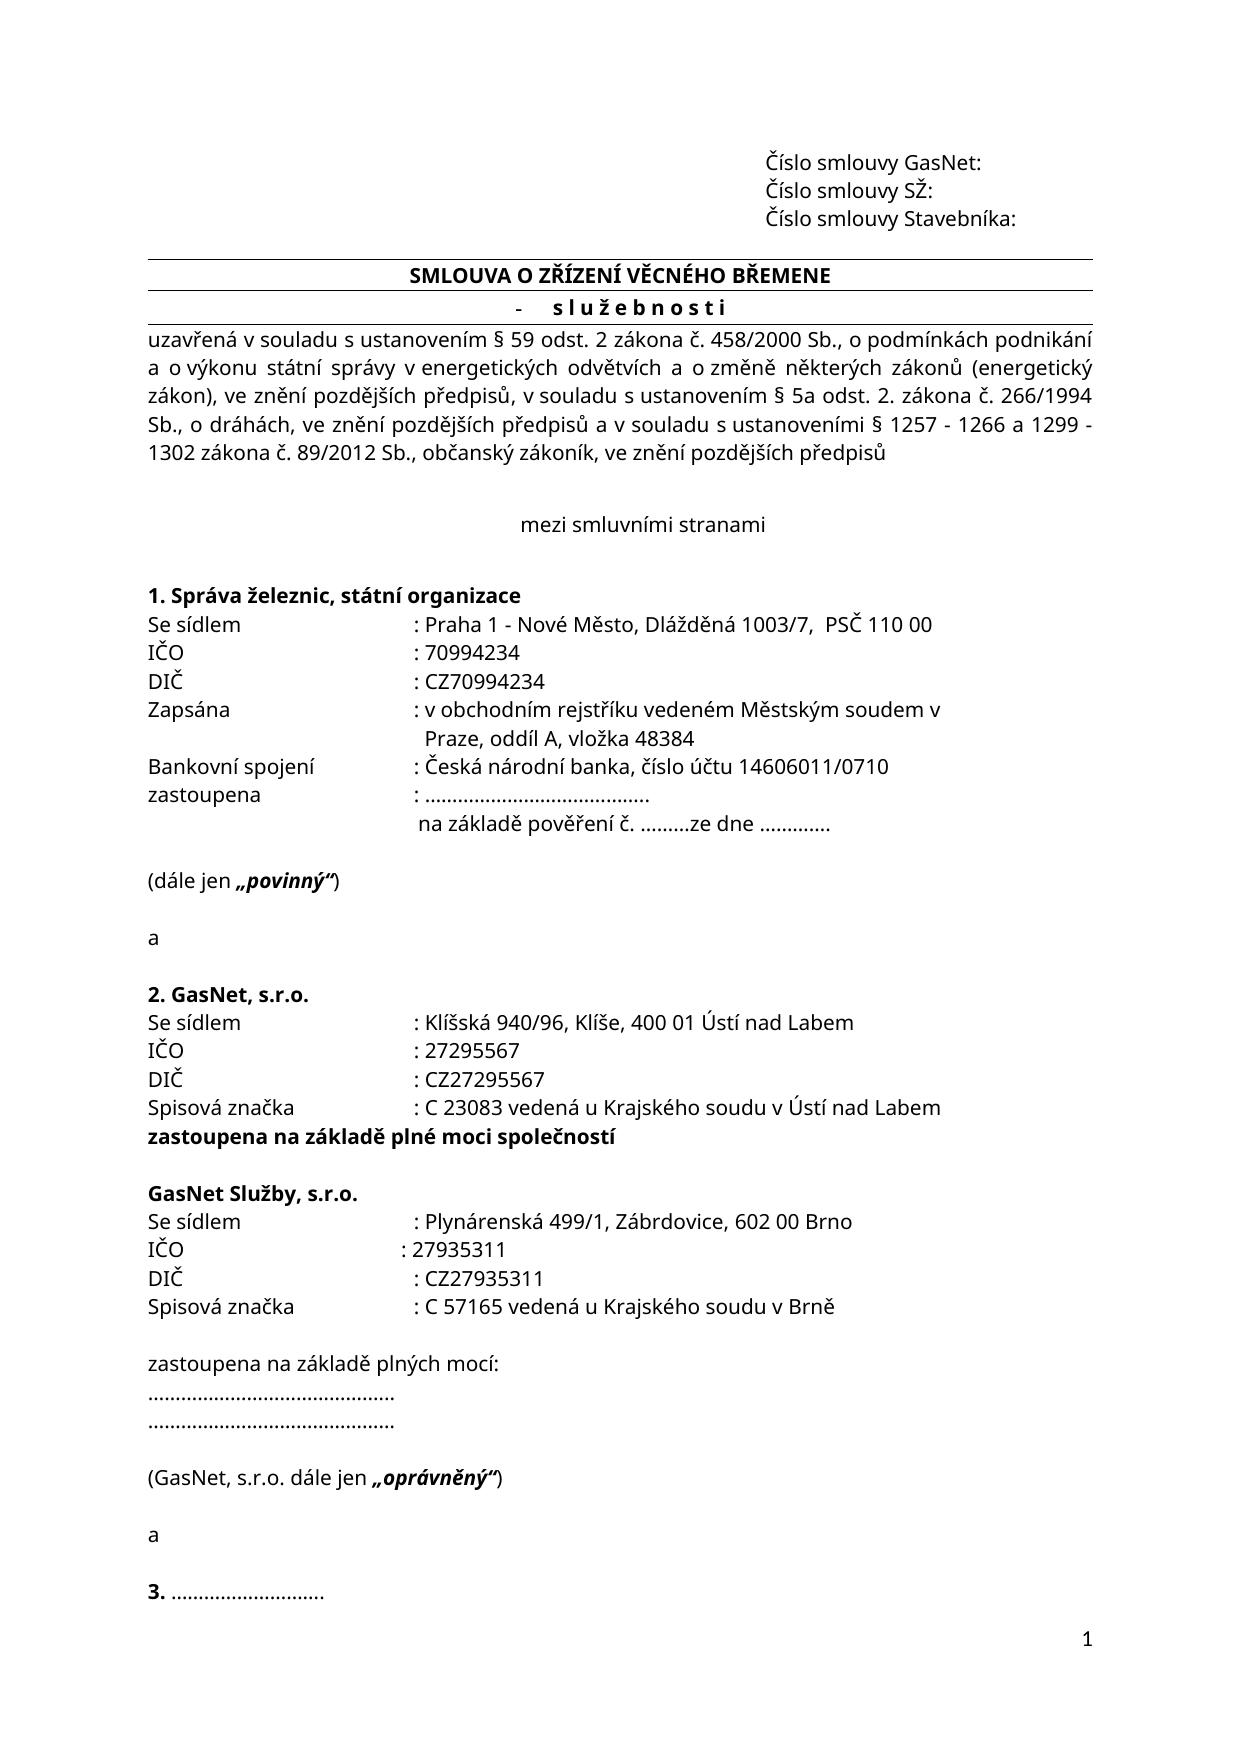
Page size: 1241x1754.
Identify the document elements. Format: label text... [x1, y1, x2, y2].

text a [148, 1520, 1093, 1548]
text zastoupena na základě plné moci společností [148, 1122, 1093, 1150]
text na základě pověření č. ………ze dne …………. [148, 809, 1122, 837]
text ……………………………………… [148, 1406, 1093, 1435]
text Zapsána : v obchodním rejstříku vedeném Městským soudem v [148, 695, 1122, 724]
text IČO : 70994234 [148, 638, 1093, 667]
text mezi smluvními stranami [177, 510, 1093, 538]
text Se sídlem : Plynárenská 499/1, Zábrdovice, 602 00 Brno [148, 1207, 1093, 1236]
text 3. ………………………. [148, 1577, 1093, 1605]
text (GasNet, s.r.o. dále jen „oprávněný“) [148, 1463, 1093, 1492]
text Se sídlem : Praha 1 - Nové Město, Dlážděná 1003/7, PSČ 110 00 [148, 610, 1093, 638]
list s l u ž e b n o s t i [148, 291, 1093, 324]
text (dále jen „povinný“) [148, 866, 1122, 894]
text ………………………………….….. [148, 1378, 1093, 1406]
text Číslo smlouvy SŽ: [148, 176, 1093, 204]
text GasNet Služby, s.r.o. [148, 1179, 1093, 1207]
text Číslo smlouvy GasNet: [148, 148, 1093, 176]
text Praze, oddíl A, vložka 48384 [148, 724, 1122, 752]
text uzavřená v souladu s ustanovením § 59 odst. 2 zákona č. 458/2000 Sb., o podmínkách podnikání a o výkonu státní správy v energetických odvětvích a o změně některých zákonů (energetický zákon), ve znění pozdějších předpisů, v souladu s ustanovením § 5a odst. 2. zákona č. 266/1994 Sb., o dráhách, ve znění pozdějších předpisů a v souladu s ustanoveními § 1257 - 1266 a 1299 - 1302 zákona č. 89/2012 Sb., občanský zákoník, ve znění pozdějších předpisů [148, 325, 1093, 467]
text DIČ : CZ70994234 [148, 667, 1093, 695]
text Se sídlem : Klíšská 940/96, Klíše, 400 01 Ústí nad Labem [148, 1008, 1093, 1037]
text zastoupena na základě plných mocí: [148, 1349, 1093, 1378]
text zastoupena : ………………………………….. [148, 781, 1122, 809]
text IČO : 27295567 [148, 1037, 1093, 1065]
text SMLOUVA O ZŘÍZENÍ VĚCNÉHO BŘEMENE [148, 260, 1093, 290]
text Bankovní spojení : Česká národní banka, číslo účtu 14606011/0710 [148, 752, 1122, 781]
text a [148, 923, 1093, 951]
text DIČ : CZ27295567 [148, 1065, 1093, 1093]
text IČO : 27935311 [148, 1236, 1093, 1264]
text 2. GasNet, s.r.o. [148, 980, 1093, 1008]
text Spisová značka : C 57165 vedená u Krajského soudu v Brně [148, 1292, 1093, 1321]
text Spisová značka : C 23083 vedená u Krajského soudu v Ústí nad Labem [148, 1093, 1093, 1122]
text 1. Správa železnic, státní organizace [148, 582, 1093, 610]
text DIČ : CZ27935311 [148, 1264, 1093, 1292]
text Číslo smlouvy Stavebníka: [148, 204, 1093, 233]
